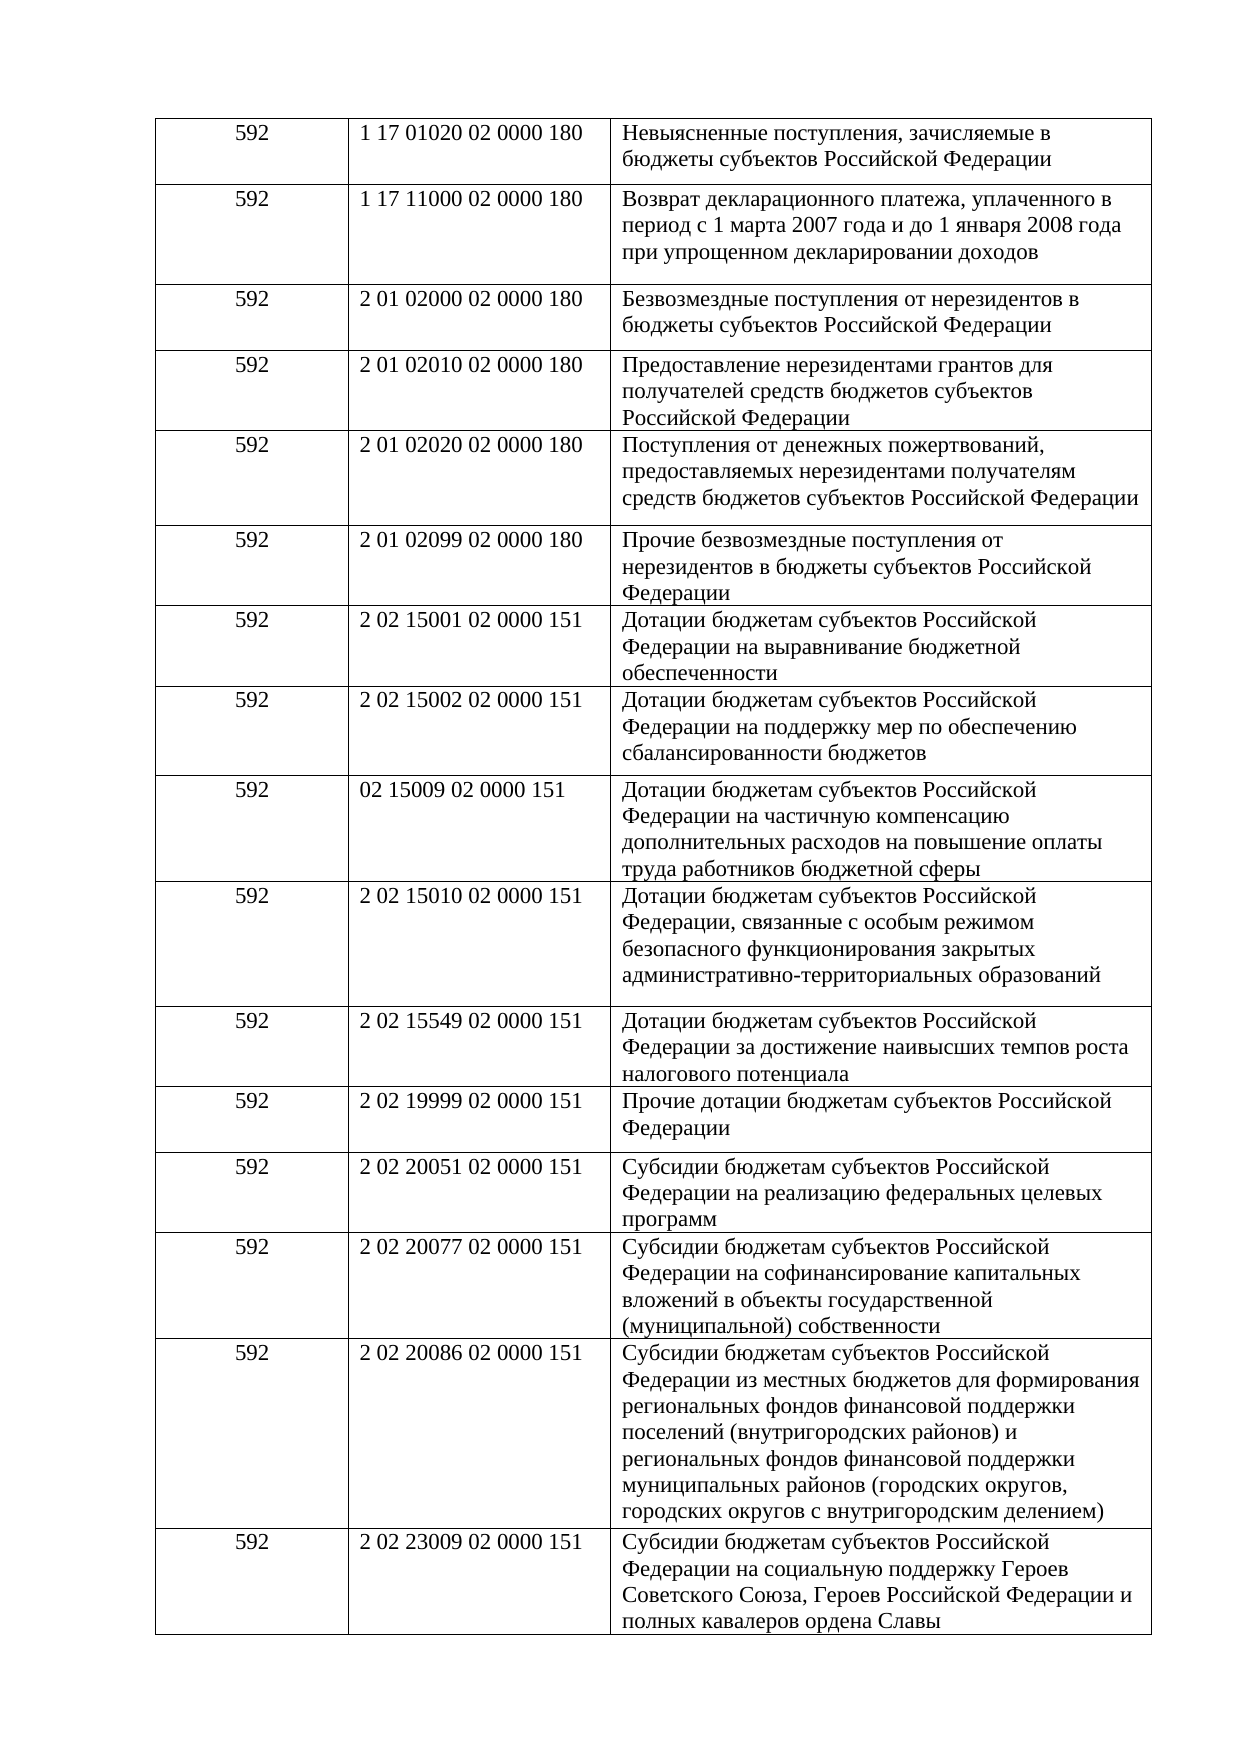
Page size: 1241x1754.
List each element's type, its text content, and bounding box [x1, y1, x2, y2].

table_cell Поступления от денежных пожертвований, предоставляемых нерезидентами получателям средств бюджетов субъектов Российской Федерации [611, 431, 1151, 525]
table_cell 2 02 23009 02 0000 151 [349, 1529, 610, 1634]
table_cell 1 17 01020 02 0000 180 [349, 119, 610, 184]
table_cell 592 [156, 606, 348, 686]
table_cell 592 [156, 285, 348, 350]
table_cell Возврат декларационного платежа, уплаченного в период с 1 марта 2007 года и до 1 января 2008 года при упрощенном декларировании доходов [611, 185, 1151, 284]
table_cell 2 01 02000 02 0000 180 [349, 285, 610, 350]
table_cell 02 15009 02 0000 151 [349, 776, 610, 881]
table_cell Субсидии бюджетам субъектов Российской Федерации на социальную поддержку Героев Советского Союза, Героев Российской Федерации и полных кавалеров ордена Славы [611, 1529, 1151, 1634]
table_cell Предоставление нерезидентами грантов для получателей средств бюджетов субъектов Российской Федерации [611, 351, 1151, 430]
table_cell 2 01 02099 02 0000 180 [349, 526, 610, 605]
table_cell 592 [156, 1233, 348, 1338]
table_cell Дотации бюджетам субъектов Российской Федерации на выравнивание бюджетной обеспеченности [611, 606, 1151, 686]
table_cell 592 [156, 185, 348, 284]
table_cell Прочие безвозмездные поступления от нерезидентов в бюджеты субъектов Российской Федерации [611, 526, 1151, 605]
table_cell Субсидии бюджетам субъектов Российской Федерации из местных бюджетов для формирования региональных фондов финансовой поддержки поселений (внутригородских районов) и региональных фондов финансовой поддержки муниципальных районов (городских округов, городских округов с внутригородским делением) [611, 1339, 1151, 1527]
table_cell 2 01 02010 02 0000 180 [349, 351, 610, 430]
table_cell Дотации бюджетам субъектов Российской Федерации, связанные с особым режимом безопасного функционирования закрытых административно-территориальных образований [611, 882, 1151, 1006]
table_cell Дотации бюджетам субъектов Российской Федерации за достижение наивысших темпов роста налогового потенциала [611, 1007, 1151, 1086]
table_cell 592 [156, 882, 348, 1006]
table_cell 592 [156, 526, 348, 605]
table_cell 2 01 02020 02 0000 180 [349, 431, 610, 525]
table_cell 2 02 15010 02 0000 151 [349, 882, 610, 1006]
table_cell Субсидии бюджетам субъектов Российской Федерации на реализацию федеральных целевых программ [611, 1153, 1151, 1232]
table_cell 592 [156, 351, 348, 430]
table_cell 2 02 20077 02 0000 151 [349, 1233, 610, 1338]
table_cell Дотации бюджетам субъектов Российской Федерации на поддержку мер по обеспечению сбалансированности бюджетов [611, 687, 1151, 774]
table_cell Дотации бюджетам субъектов Российской Федерации на частичную компенсацию дополнительных расходов на повышение оплаты труда работников бюджетной сферы [611, 776, 1151, 881]
table_cell 2 02 20051 02 0000 151 [349, 1153, 610, 1232]
table_cell 2 02 20086 02 0000 151 [349, 1339, 610, 1527]
table_cell 592 [156, 1339, 348, 1527]
table_cell 592 [156, 1087, 348, 1152]
table_cell 592 [156, 776, 348, 881]
table_cell 592 [156, 1153, 348, 1232]
table_cell 592 [156, 431, 348, 525]
table_cell 592 [156, 1007, 348, 1086]
table_cell Невыясненные поступления, зачисляемые в бюджеты субъектов Российской Федерации [611, 119, 1151, 184]
table_cell Прочие дотации бюджетам субъектов Российской Федерации [611, 1087, 1151, 1152]
table_cell 2 02 15001 02 0000 151 [349, 606, 610, 686]
table_cell 592 [156, 119, 348, 184]
table_cell Безвозмездные поступления от нерезидентов в бюджеты субъектов Российской Федерации [611, 285, 1151, 350]
table_cell 592 [156, 687, 348, 774]
table_cell Субсидии бюджетам субъектов Российской Федерации на софинансирование капитальных вложений в объекты государственной (муниципальной) собственности [611, 1233, 1151, 1338]
table_cell 592 [156, 1529, 348, 1634]
table_cell 2 02 19999 02 0000 151 [349, 1087, 610, 1152]
table_cell 2 02 15549 02 0000 151 [349, 1007, 610, 1086]
table_cell 1 17 11000 02 0000 180 [349, 185, 610, 284]
table_cell 2 02 15002 02 0000 151 [349, 687, 610, 774]
